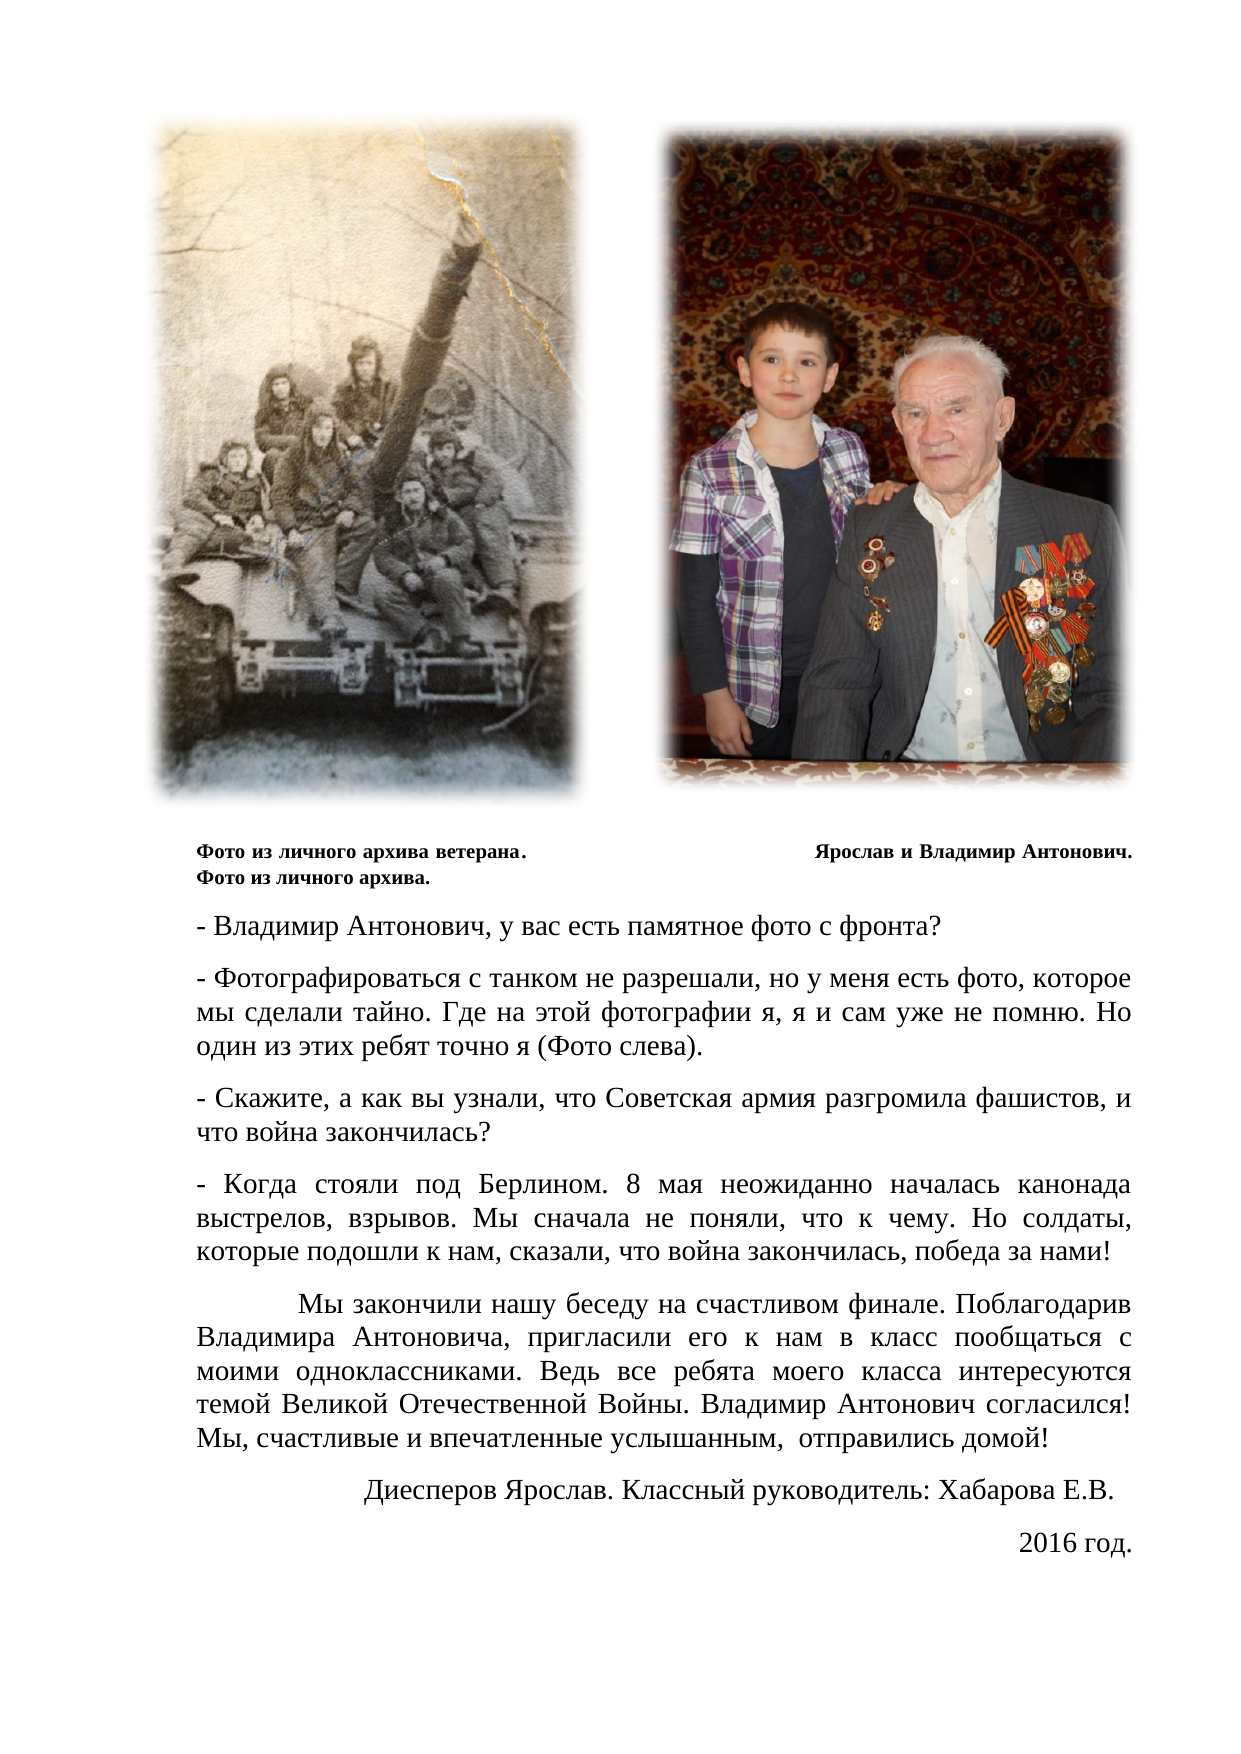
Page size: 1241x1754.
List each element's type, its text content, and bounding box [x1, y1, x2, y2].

text - Скажите, а как вы узнали, что Советская армия разгромила фашистов, и что война закончилась? [196, 1080, 1133, 1147]
text - Владимир Антонович, у вас есть памятное фото с фронта? [196, 908, 1133, 942]
picture [674, 148, 1116, 771]
text - Когда стояли под Берлином. 8 мая неожиданно началась канонада выстрелов, взрывов. Мы сначала не поняли, что к чему. Но солдаты, которые подошли к нам, сказали, что война закончилась, победа за нами! [196, 1166, 1133, 1267]
text 2016 год. [196, 1525, 1133, 1558]
text - Фотографироваться с танком не разрешали, но у меня есть фото, которое мы сделали тайно. Где на этой фотографии я, я и сам уже не помню. Но один из этих ребят точно я (Фото слева). [196, 961, 1133, 1061]
text Диесперов Ярослав. Классный руководитель: Хабарова Е.В. [196, 1472, 1133, 1506]
text Мы закончили нашу беседу на счастливом финале. Поблагодарив Владимира Антоновича, пригласили его к нам в класс пообщаться с моими одноклассниками. Ведь все ребята моего класса интересуются темой Великой Отечественной Войны. Владимир Антонович согласился! Мы, счастливые и впечатленные услышанным, отправились домой! [196, 1286, 1133, 1453]
